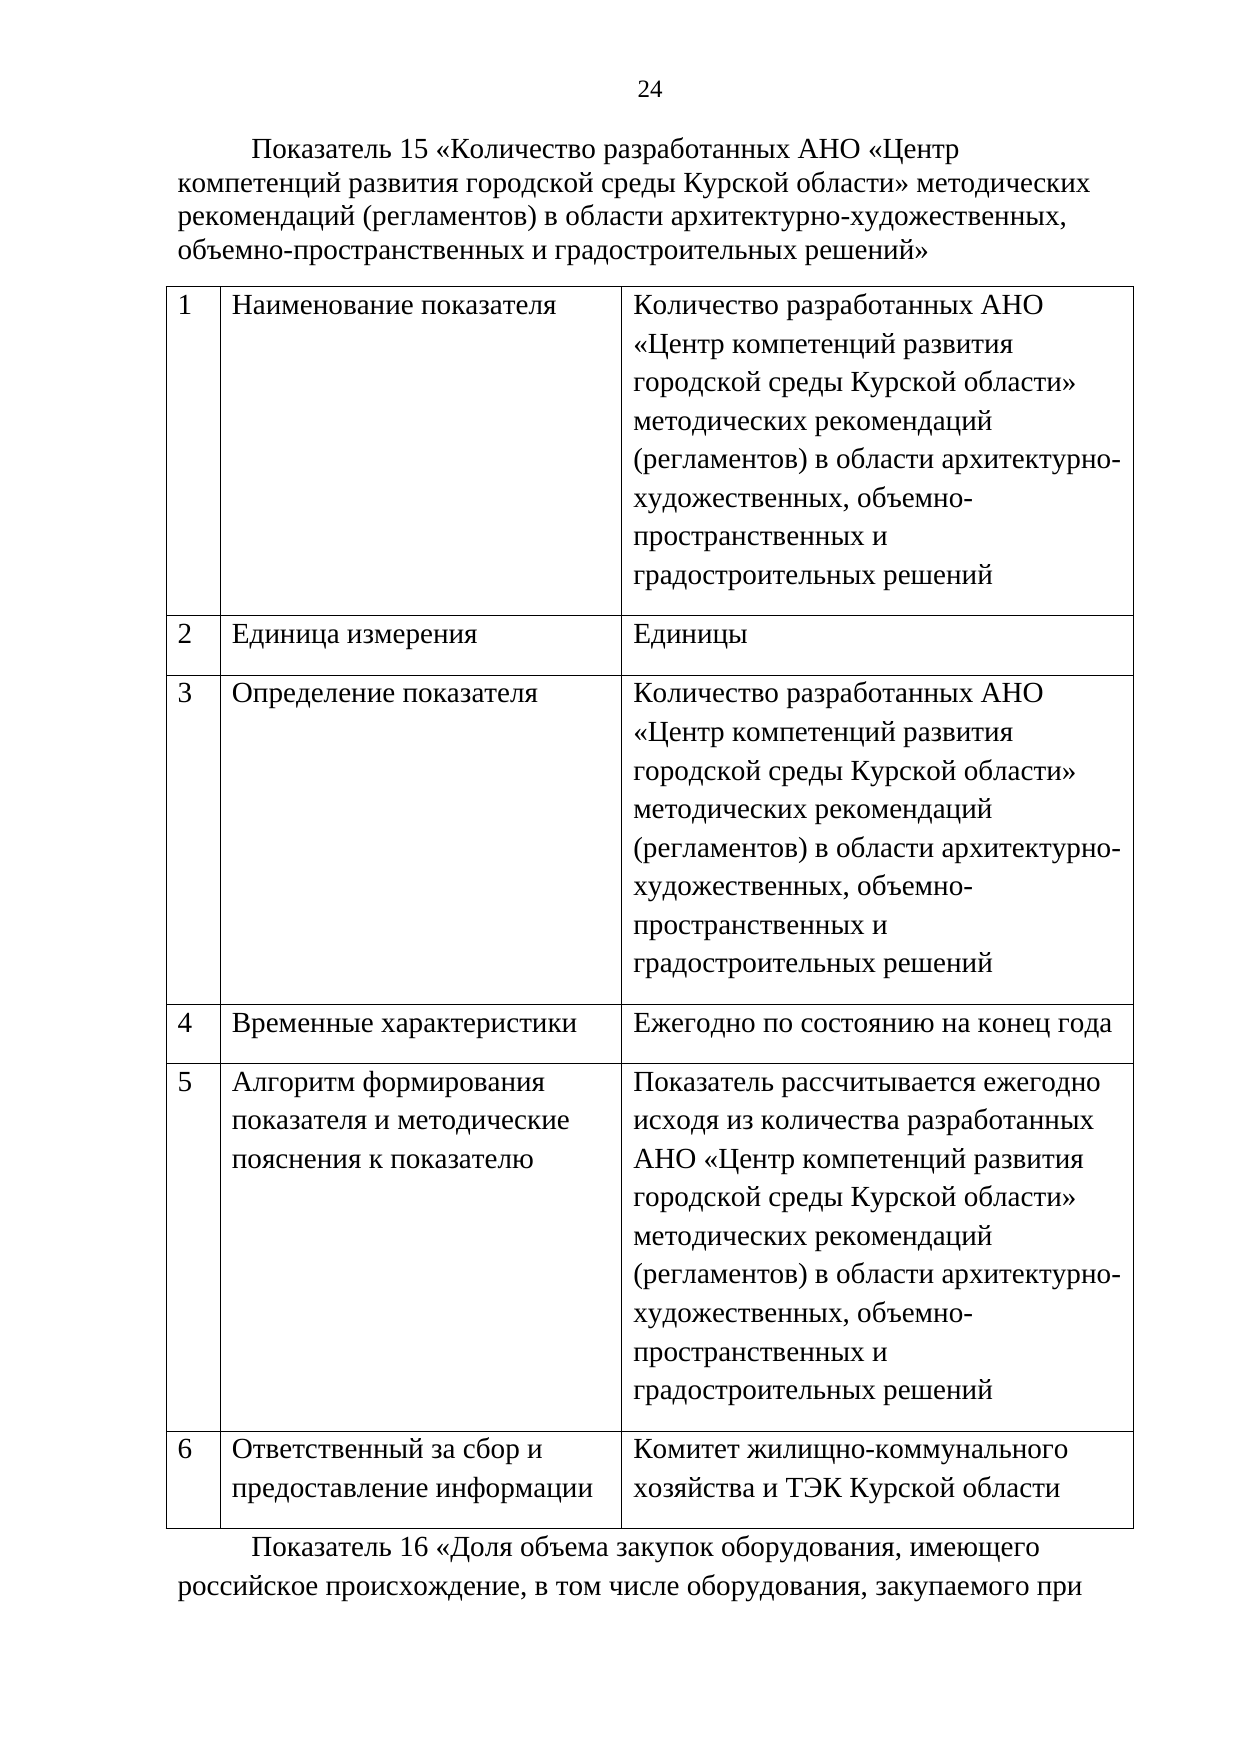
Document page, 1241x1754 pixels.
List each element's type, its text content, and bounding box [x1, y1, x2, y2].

table_cell Определение показателя [221, 676, 621, 1004]
table_cell 5 [167, 1064, 220, 1431]
table_cell Алгоритм формирования показателя и методические пояснения к показателю [221, 1064, 621, 1431]
table_cell Временные характеристики [221, 1005, 621, 1063]
table_cell Ответственный за сбор и предоставление информации [221, 1432, 621, 1528]
table_cell Единицы [622, 616, 1133, 674]
table_cell Количество разработанных АНО «Центр компетенций развития городской среды Курской области» методических рекомендаций (регламентов) в области архитектурно-художественных, объемно-пространственных и градостроительных решений [622, 676, 1133, 1004]
table_cell 2 [167, 616, 220, 674]
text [177, 1529, 1122, 1601]
table_cell Единица измерения [221, 616, 621, 674]
text Показатель 15 «Количество разработанных АНО «Центр компетенций развития городской среды Курской области» методических рекомендаций (регламентов) в области архитектурно-художественных, объемно-пространственных и градостроительных решений» [177, 131, 1122, 265]
table_cell 4 [167, 1005, 220, 1063]
table_header Наименование показателя [221, 287, 621, 615]
table_cell Комитет жилищно-коммунального хозяйства и ТЭК Курской области [622, 1432, 1133, 1528]
table_header Количество разработанных АНО «Центр компетенций развития городской среды Курской области» методических рекомендаций (регламентов) в области архитектурно-художественных, объемно-пространственных и градостроительных решений [622, 287, 1133, 615]
table_cell Показатель рассчитывается ежегодно исходя из количества разработанных АНО «Центр компетенций развития городской среды Курской области» методических рекомендаций (регламентов) в области архитектурно-художественных, объемно-пространственных и градостроительных решений [622, 1064, 1133, 1431]
table_cell Ежегодно по состоянию на конец года [622, 1005, 1133, 1063]
table_header 1 [167, 287, 220, 615]
table_cell 6 [167, 1432, 220, 1528]
table_cell 3 [167, 676, 220, 1004]
